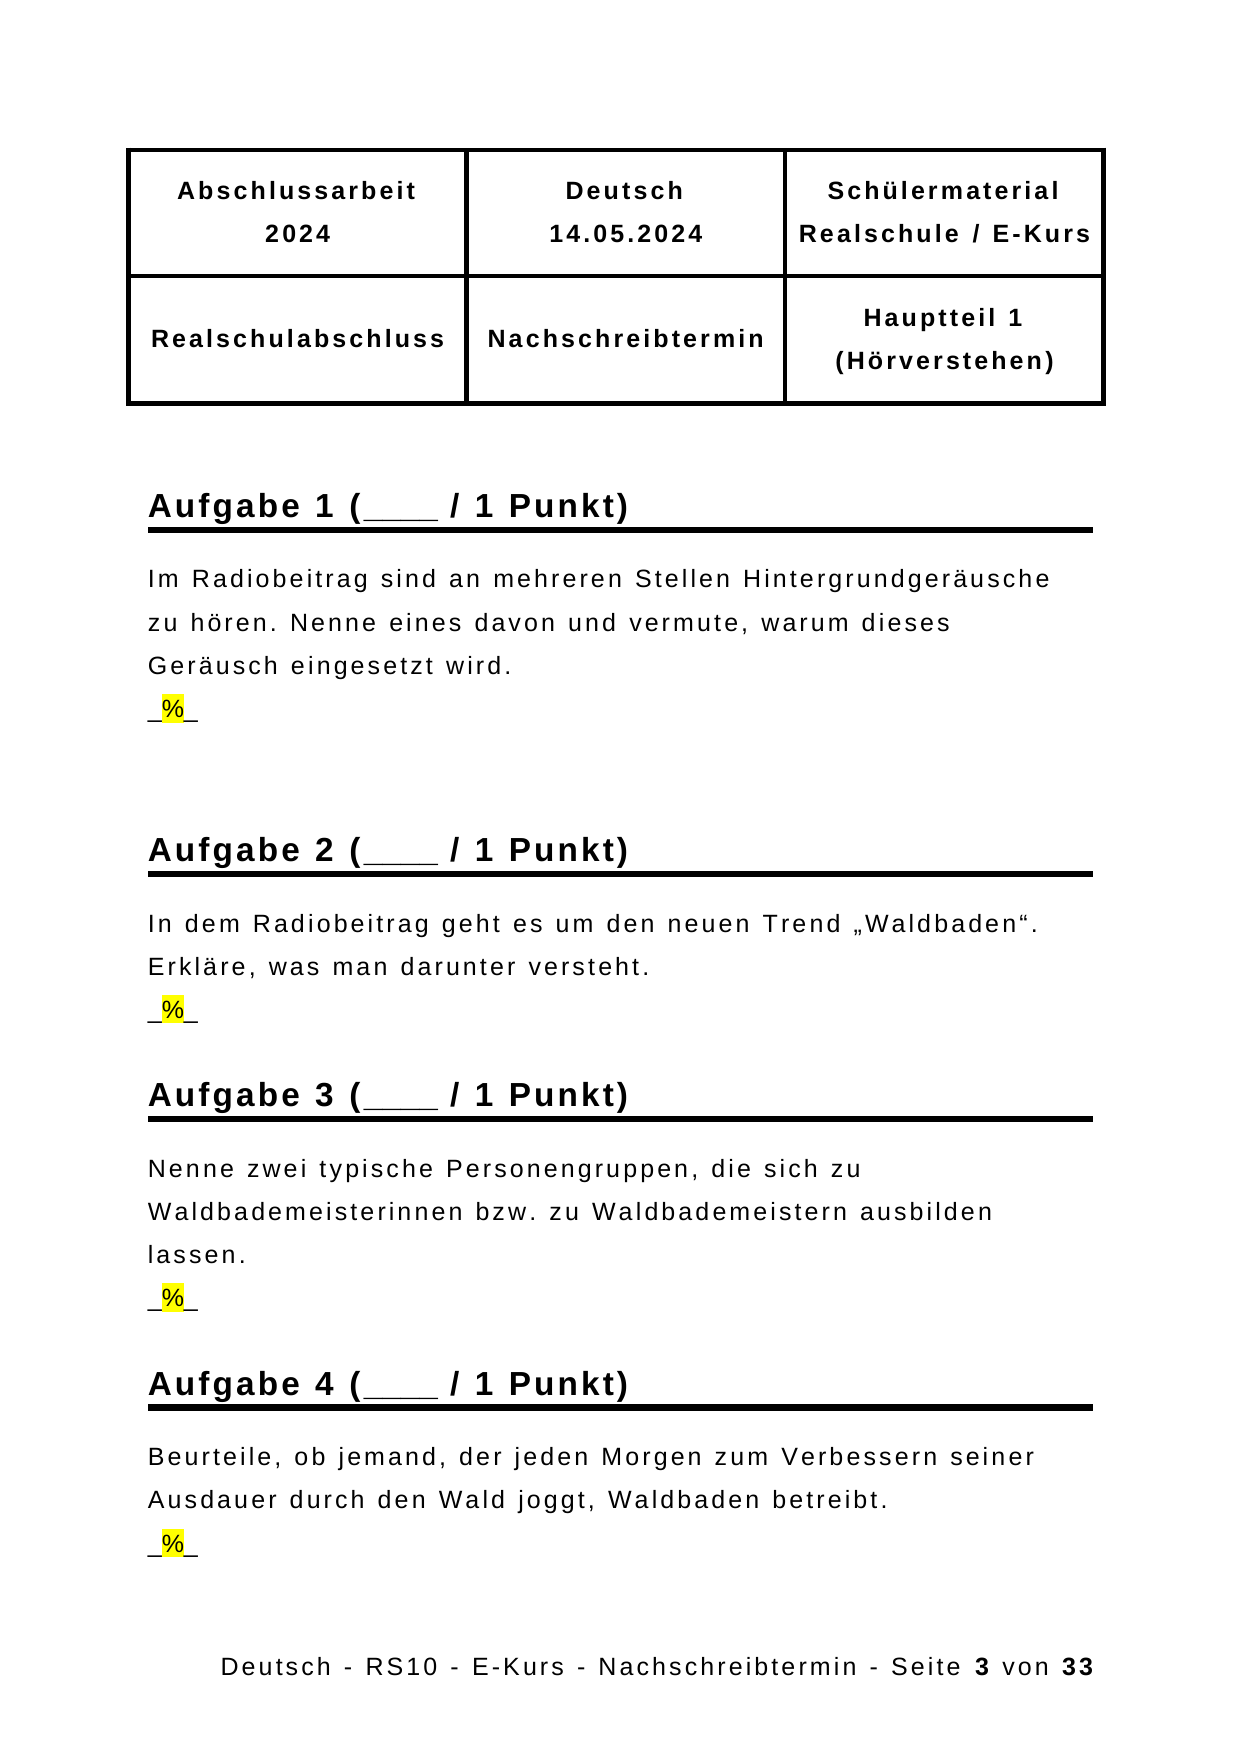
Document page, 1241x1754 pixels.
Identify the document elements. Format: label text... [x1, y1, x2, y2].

table_cell Hauptteil 1 (Hörverstehen) [787, 278, 1101, 401]
subtitle Aufgabe 4 (____ / 1 Punkt) [148, 1364, 1093, 1404]
table_header Abschlussarbeit 2024 [131, 152, 464, 273]
subtitle Aufgabe 1 (____ / 1 Punkt) [148, 486, 1093, 527]
table_header Schülermaterial Realschule / E-Kurs [787, 152, 1101, 273]
text Nenne zwei typische Personengruppen, die sich zu Waldbademeisterinnen bzw. zu Waldbademeistern ausbilden lassen. _%_ [148, 1154, 1093, 1312]
subtitle Aufgabe 3 (____ / 1 Punkt) [148, 1075, 1093, 1116]
table_cell Nachschreibtermin [469, 278, 783, 401]
subtitle Aufgabe 2 (____ / 1 Punkt) [148, 830, 1093, 871]
text Im Radiobeitrag sind an mehreren Stellen Hintergrundgeräusche zu hören. Nenne eines davon und vermute, warum dieses Geräusch eingesetzt wird. _%_ [148, 564, 1093, 723]
table_header Deutsch 14.05.2024 [469, 152, 783, 273]
table_cell Realschulabschluss [131, 278, 464, 401]
text In dem Radiobeitrag geht es um den neuen Trend „Waldbaden“. Erkläre, was man darunter versteht. _%_ [148, 908, 1093, 1023]
text Beurteile, ob jemand, der jeden Morgen zum Verbessern seiner Ausdauer durch den Wald joggt, Waldbaden betreibt. _%_ [148, 1442, 1093, 1557]
